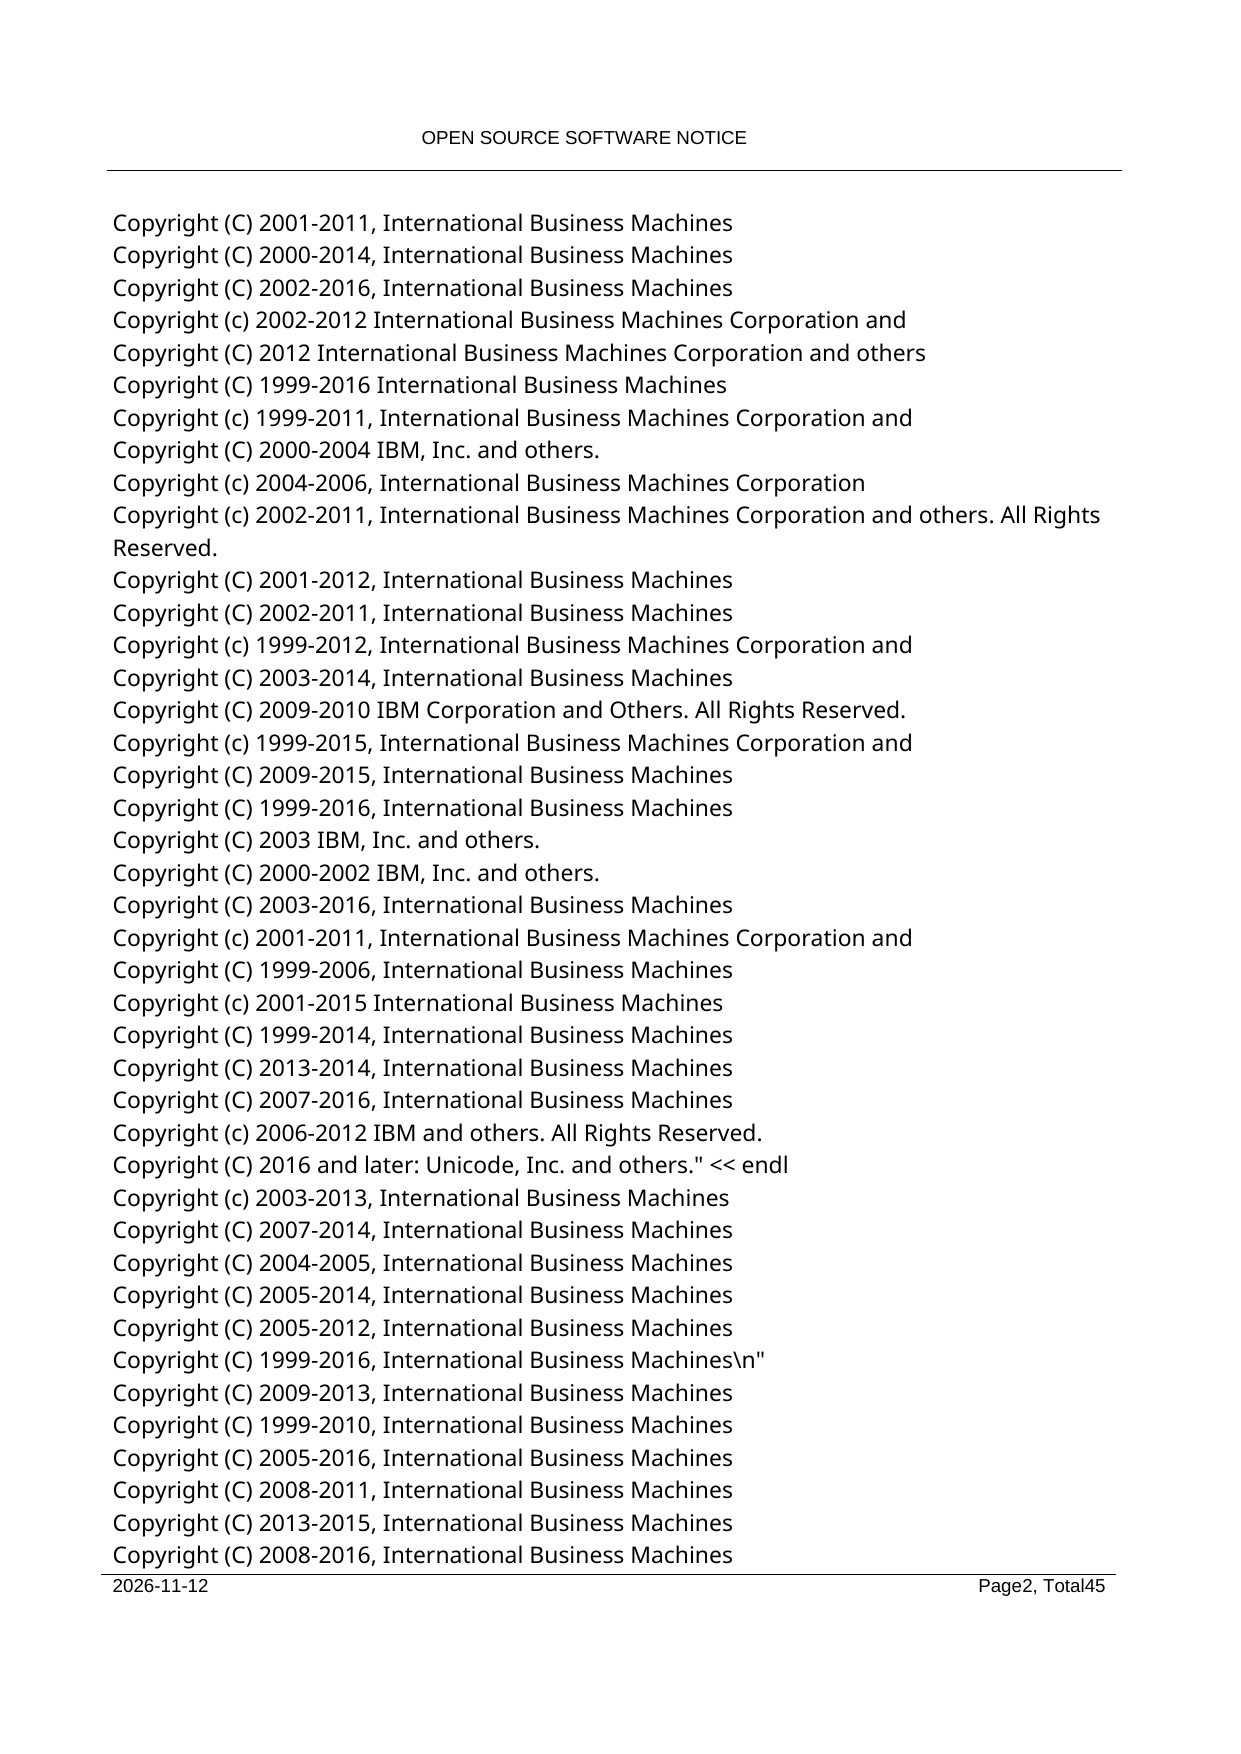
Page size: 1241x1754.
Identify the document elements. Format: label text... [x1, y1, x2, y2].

text Copyright (C) 2009-2015, International Business Machines [112, 759, 1128, 791]
text Copyright (C) 2008-2016, International Business Machines [112, 1539, 1128, 1571]
text Copyright (C) 2000-2004 IBM, Inc. and others. [112, 434, 1128, 466]
text Copyright (C) 1999-2006, International Business Machines [112, 954, 1128, 986]
text Copyright (C) 2000-2002 IBM, Inc. and others. [112, 856, 1128, 889]
text Copyright (c) 2001-2011, International Business Machines Corporation and [112, 921, 1128, 954]
text Copyright (C) 2003-2014, International Business Machines [112, 661, 1128, 694]
text Copyright (C) 2016 and later: Unicode, Inc. and others." << endl [112, 1149, 1128, 1181]
text Copyright (C) 2009-2013, International Business Machines [112, 1376, 1128, 1409]
text Copyright (C) 2003 IBM, Inc. and others. [112, 824, 1128, 856]
text Copyright (C) 2004-2005, International Business Machines [112, 1246, 1128, 1279]
text Copyright (C) 1999-2016 International Business Machines [112, 369, 1128, 401]
text Copyright (c) 1999-2012, International Business Machines Corporation and [112, 629, 1128, 661]
text Copyright (C) 1999-2010, International Business Machines [112, 1409, 1128, 1441]
text Copyright (C) 2008-2011, International Business Machines [112, 1474, 1128, 1506]
text Copyright (C) 2007-2014, International Business Machines [112, 1214, 1128, 1246]
text Copyright (C) 2013-2015, International Business Machines [112, 1506, 1128, 1539]
text Copyright (c) 1999-2015, International Business Machines Corporation and [112, 726, 1128, 759]
text Copyright (C) 2003-2016, International Business Machines [112, 889, 1128, 921]
text Copyright (C) 2000-2014, International Business Machines [112, 239, 1128, 271]
text Copyright (C) 2005-2014, International Business Machines [112, 1279, 1128, 1311]
text Copyright (C) 2002-2016, International Business Machines [112, 271, 1128, 304]
text Copyright (c) 2002-2011, International Business Machines Corporation and others. All Rights Reserved. [112, 499, 1128, 564]
text Copyright (C) 2007-2016, International Business Machines [112, 1084, 1128, 1116]
text Copyright (C) 1999-2016, International Business Machines\n" [112, 1344, 1128, 1376]
text Copyright (c) 2001-2015 International Business Machines [112, 986, 1128, 1019]
text Copyright (C) 2013-2014, International Business Machines [112, 1051, 1128, 1084]
text Copyright (C) 2012 International Business Machines Corporation and others [112, 336, 1128, 369]
text Copyright (C) 2001-2011, International Business Machines [112, 206, 1128, 239]
text Copyright (C) 2001-2012, International Business Machines [112, 564, 1128, 596]
text Copyright (c) 2002-2012 International Business Machines Corporation and [112, 304, 1128, 336]
text Copyright (C) 1999-2014, International Business Machines [112, 1019, 1128, 1051]
text Copyright (C) 2009-2010 IBM Corporation and Others. All Rights Reserved. [112, 694, 1128, 726]
text Copyright (C) 2005-2012, International Business Machines [112, 1311, 1128, 1344]
text Copyright (C) 1999-2016, International Business Machines [112, 791, 1128, 824]
text Copyright (c) 2006-2012 IBM and others. All Rights Reserved. [112, 1116, 1128, 1149]
text Copyright (c) 1999-2011, International Business Machines Corporation and [112, 401, 1128, 434]
text Copyright (c) 2004-2006, International Business Machines Corporation [112, 466, 1128, 499]
text Copyright (C) 2002-2011, International Business Machines [112, 596, 1128, 629]
text Copyright (C) 2005-2016, International Business Machines [112, 1441, 1128, 1474]
text Copyright (c) 2003-2013, International Business Machines [112, 1181, 1128, 1214]
